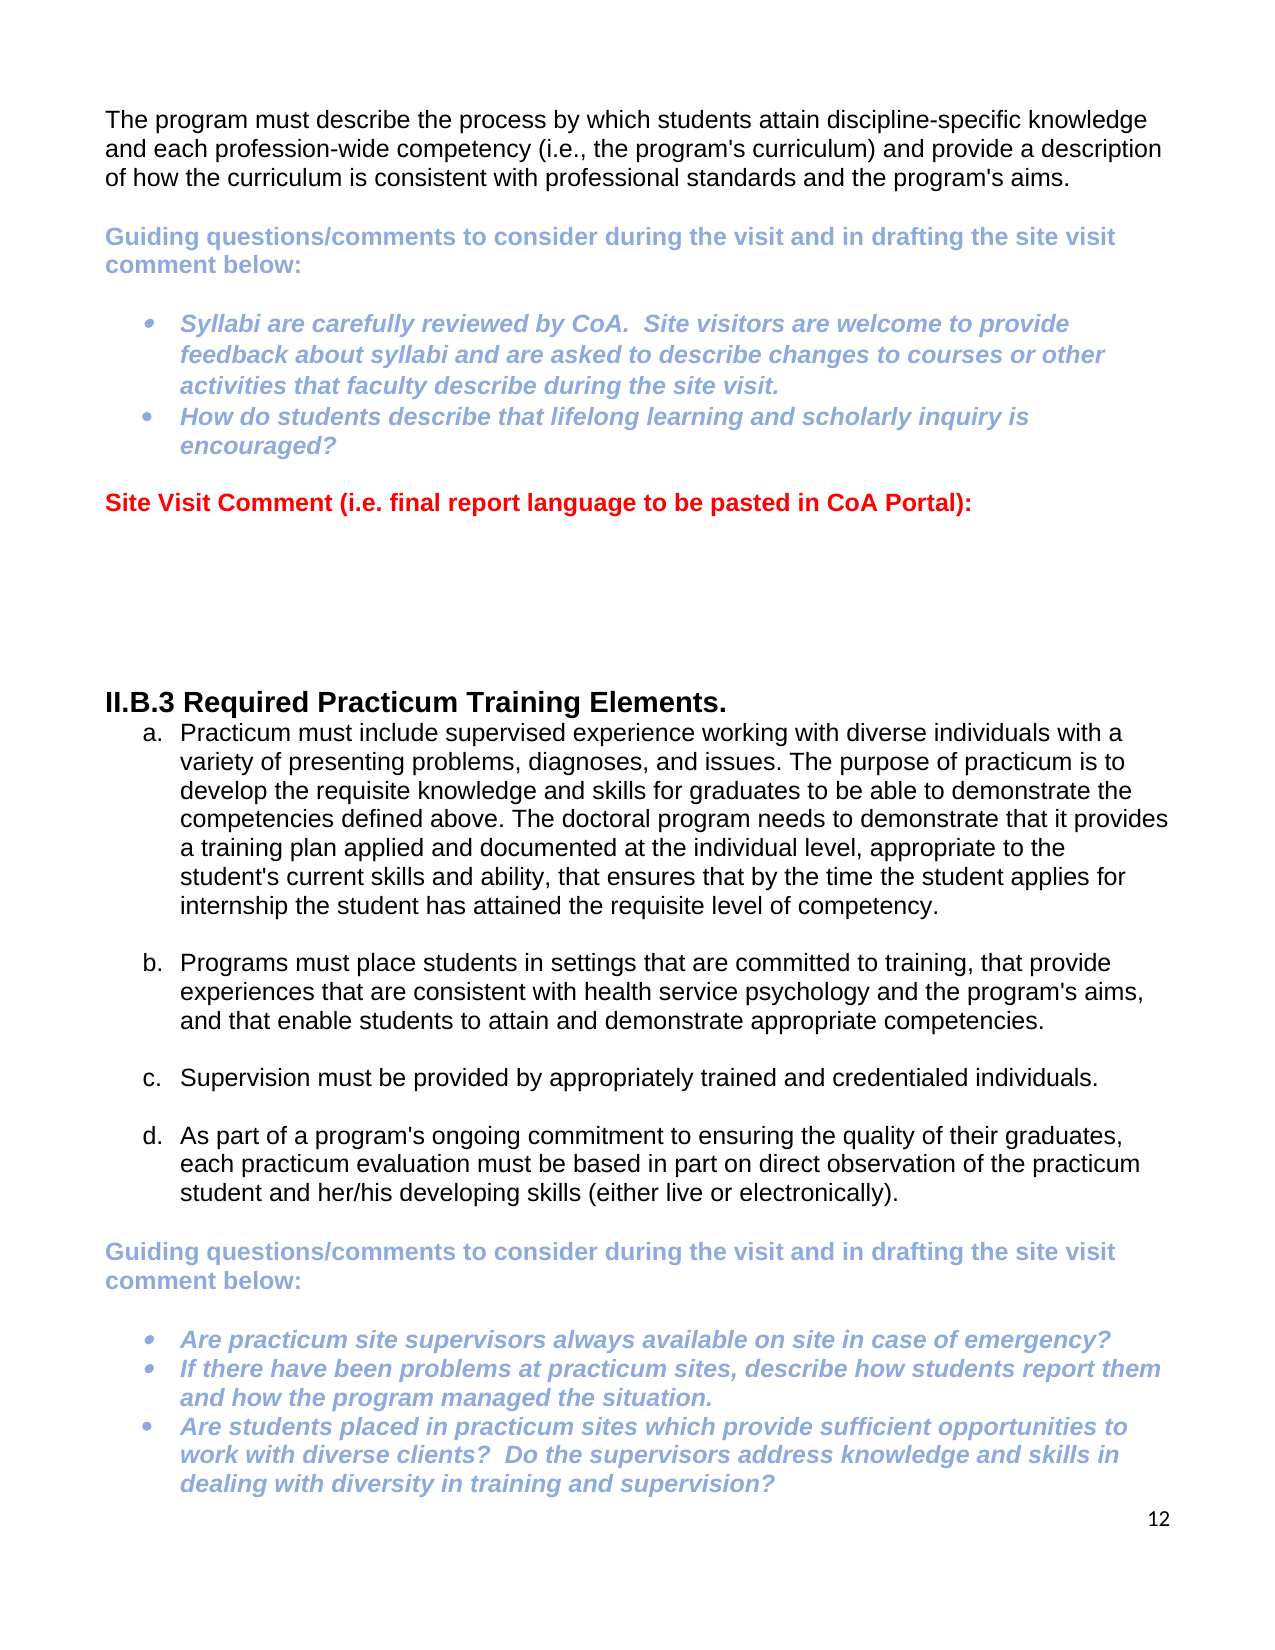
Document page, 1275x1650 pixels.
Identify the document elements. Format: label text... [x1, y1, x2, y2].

list Syllabi are carefully reviewed by CoA. Site visitors are welcome to provide feedback about syllabi and are asked to describe changes to courses or other activities that faculty describe during the site visit. [142, 309, 1170, 399]
list How do students describe that lifelong learning and scholarly inquiry is encouraged? [142, 402, 1170, 459]
text Guiding questions/comments to consider during the visit and in drafting the site visit comment below: [105, 1237, 1170, 1295]
list Are practicum site supervisors always available on site in case of emergency? [142, 1325, 1170, 1354]
list Practicum must include supervised experience working with diverse individuals with a variety of presenting problems, diagnoses, and issues. The purpose of practicum is to develop the requisite knowledge and skills for graduates to be able to demonstrate the competencies defined above. The doctoral program needs to demonstrate that it provides a training plan applied and documented at the individual level, appropriate to the student's current skills and ability, that ensures that by the time the student applies for internship the student has attained the requisite level of competency. [142, 718, 1170, 919]
list If there have been problems at practicum sites, describe how students report them and how the program managed the situation. [142, 1354, 1170, 1412]
list Programs must place students in settings that are committed to training, that provide experiences that are consistent with health service psychology and the program's aims, and that enable students to attain and demonstrate appropriate competencies. [142, 948, 1170, 1034]
text Site Visit Comment (i.e. final report language to be pasted in CoA Portal): [105, 488, 1170, 517]
list Are students placed in practicum sites which provide sufficient opportunities to work with diverse clients? Do the supervisors address knowledge and skills in dealing with diversity in training and supervision? [142, 1412, 1170, 1498]
list Supervision must be provided by appropriately trained and credentialed individuals. [142, 1063, 1170, 1092]
text The program must describe the process by which students attain discipline-specific knowledge and each profession-wide competency (i.e., the program's curriculum) and provide a description of how the curriculum is consistent with professional standards and the program's aims. [105, 105, 1170, 191]
list As part of a program's ongoing commitment to ensuring the quality of their graduates, each practicum evaluation must be based in part on direct observation of the practicum student and her/his developing skills (either live or electronically). [142, 1121, 1170, 1207]
text II.B.3 Required Practicum Training Elements. [105, 685, 1170, 718]
text Guiding questions/comments to consider during the visit and in drafting the site visit comment below: [105, 222, 1170, 279]
